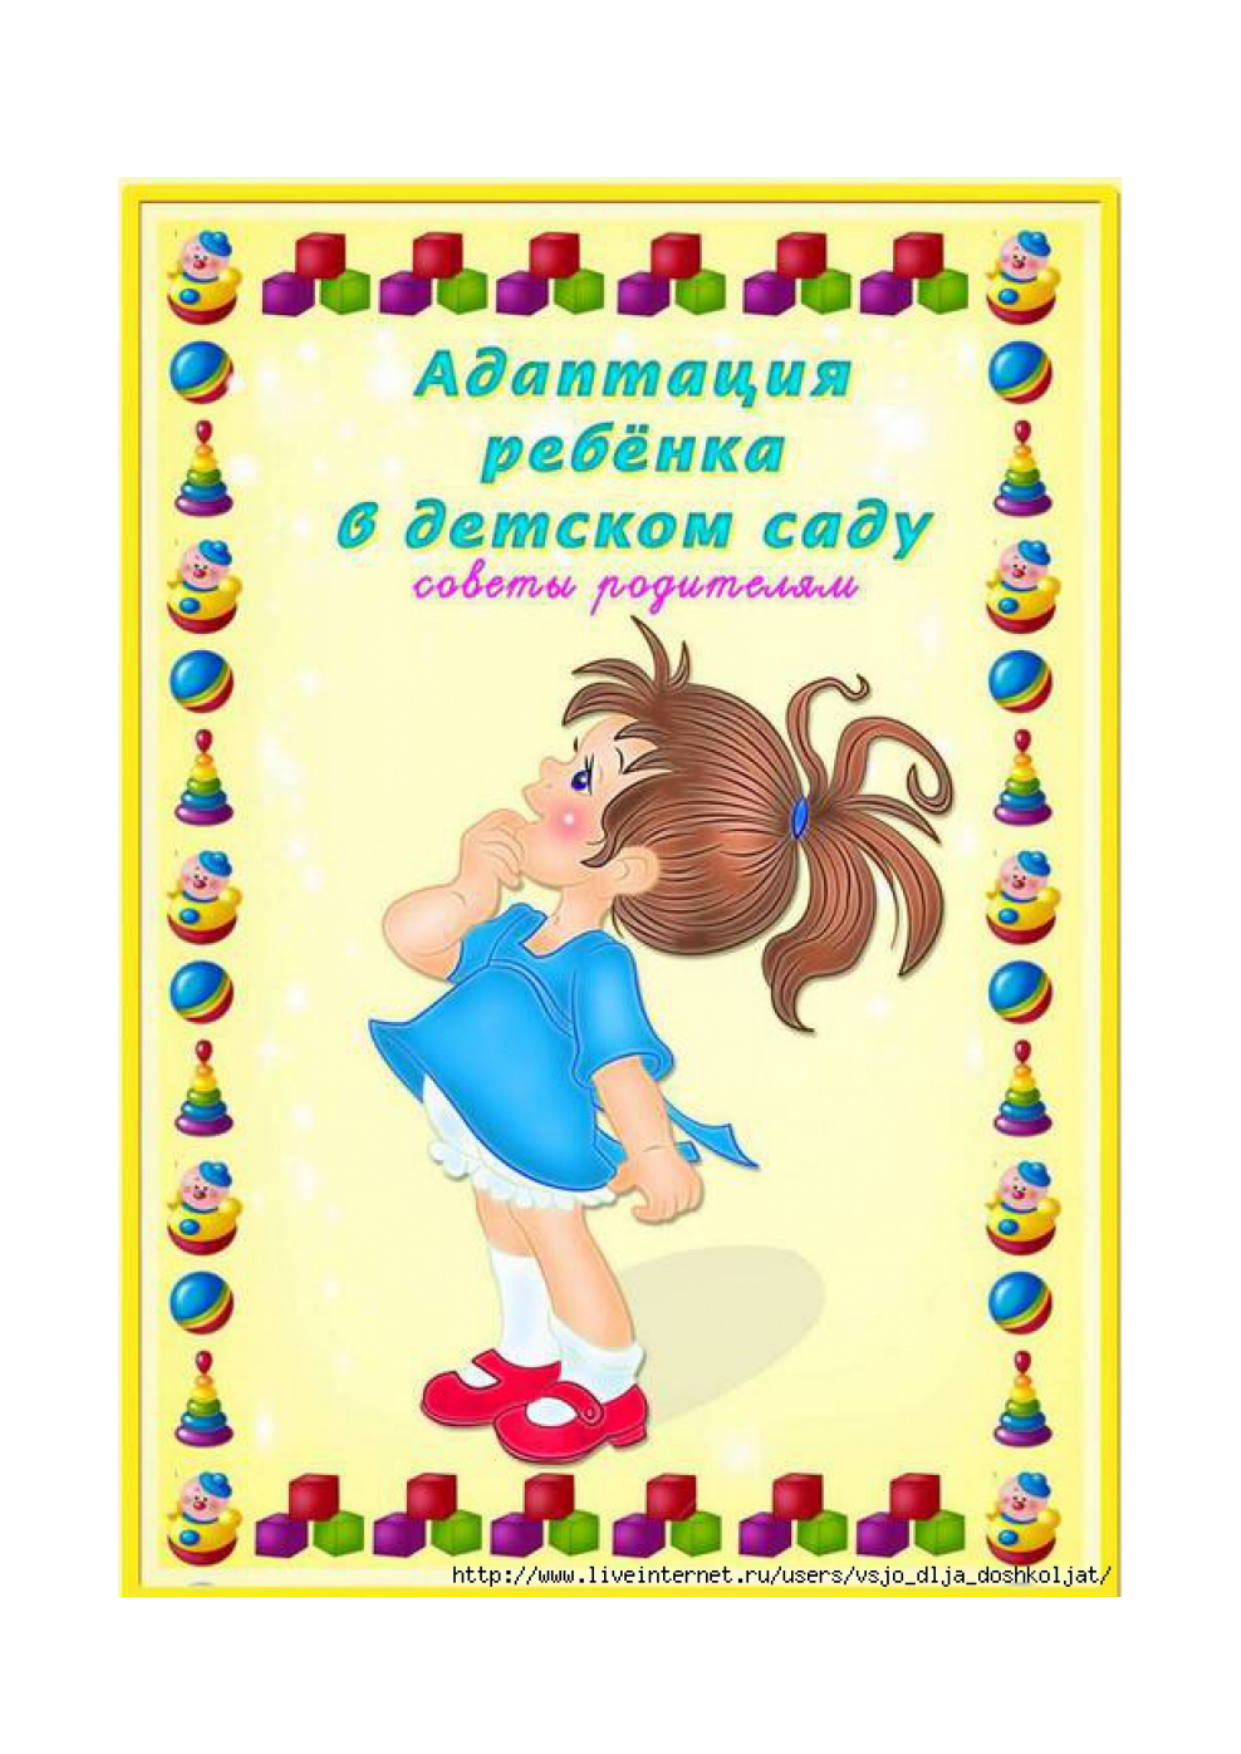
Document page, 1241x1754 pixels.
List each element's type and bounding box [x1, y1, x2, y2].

picture [118, 177, 1123, 1597]
